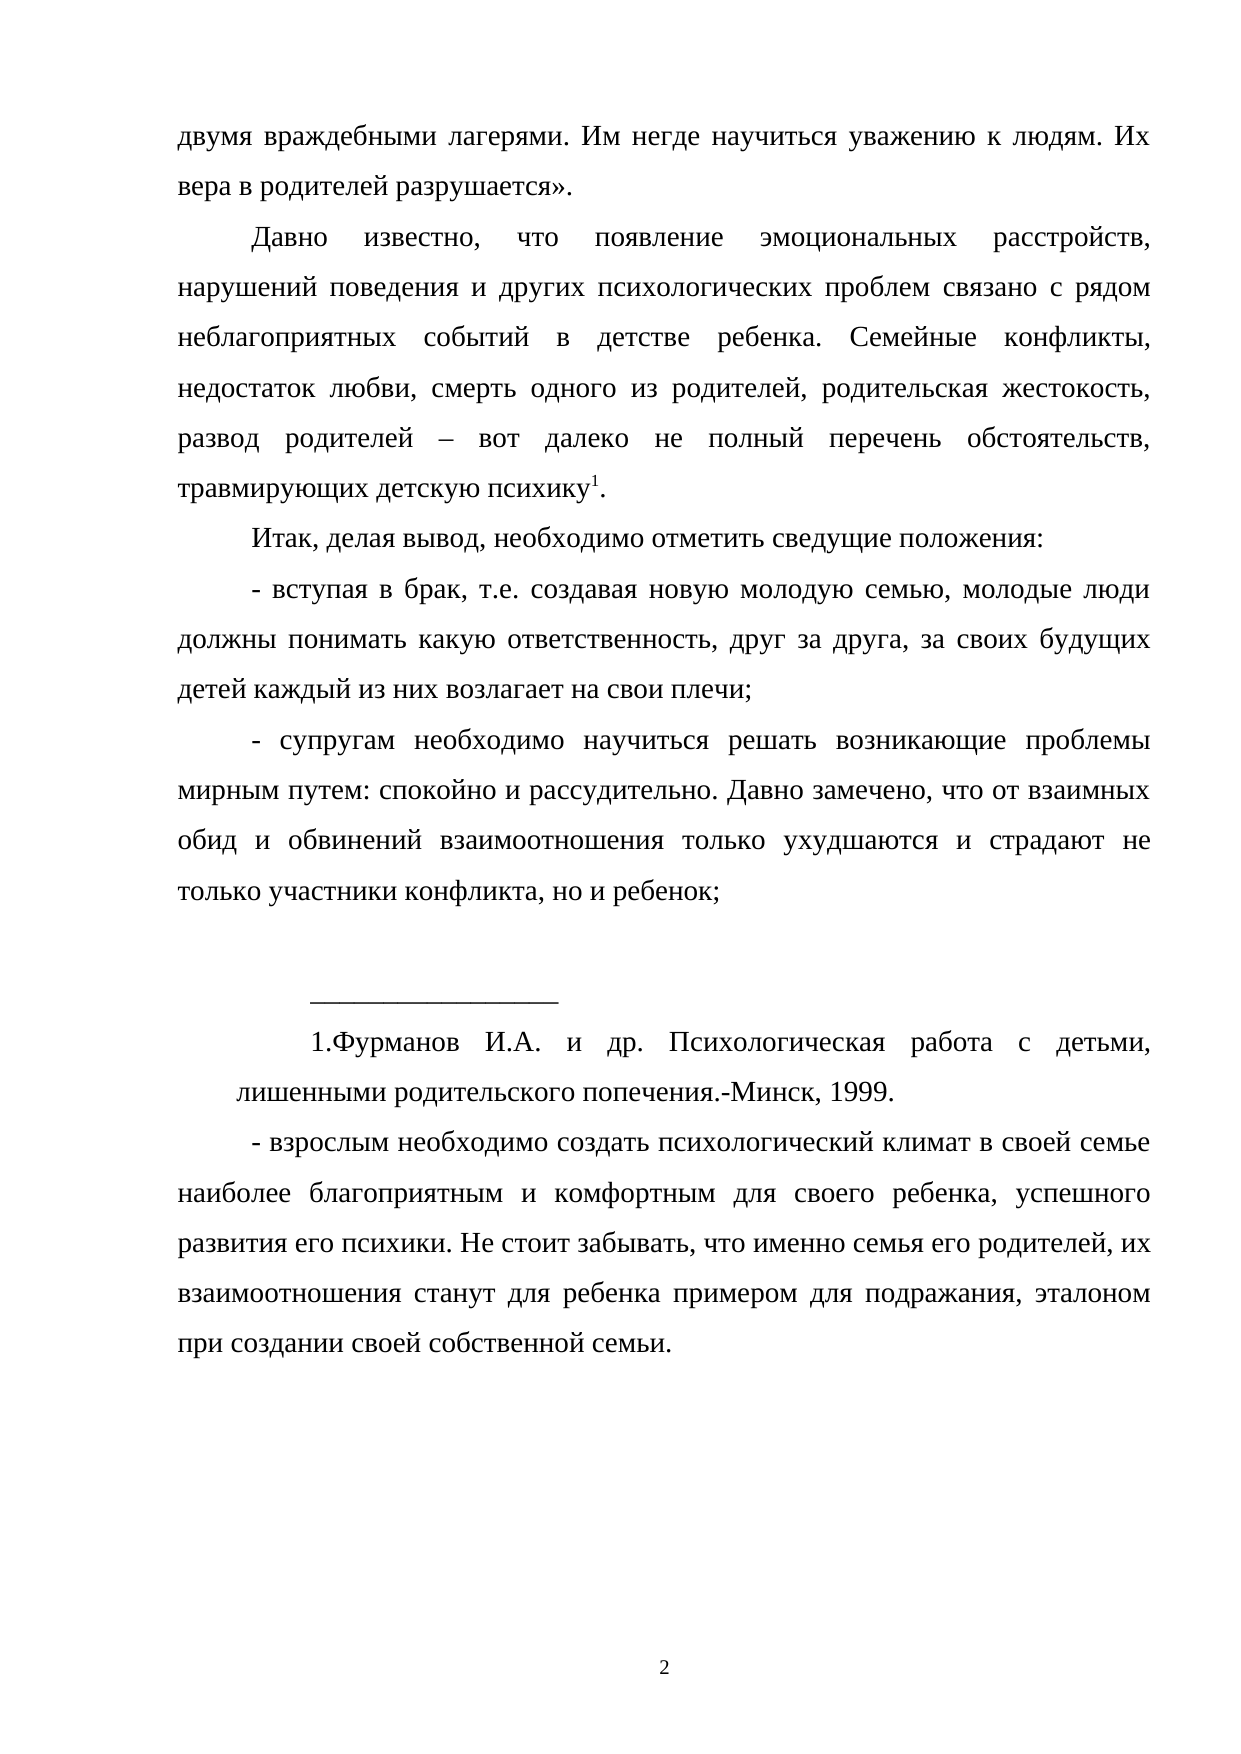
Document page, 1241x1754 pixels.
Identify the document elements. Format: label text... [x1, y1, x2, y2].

text - супругам необходимо научиться решать возникающие проблемы мирным путем: спокойно и рассудительно. Давно замечено, что от взаимных обид и обвинений взаимоотношения только ухудшаются и страдают не только участники конфликта, но и ребенок; [177, 722, 1152, 906]
text Давно известно, что появление эмоциональных расстройств, нарушений поведения и других психологических проблем связано с рядом неблагоприятных событий в детстве ребенка. Семейные конфликты, недостаток любви, смерть одного из родителей, родительская жестокость, развод родителей – вот далеко не полный перечень обстоятельств, травмирующих детскую психику1. [177, 219, 1152, 504]
text Итак, делая вывод, необходимо отметить сведущие положения: [177, 521, 1152, 554]
text - взрослым необходимо создать психологический климат в своей семье наиболее благоприятным и комфортным для своего ребенка, успешного развития его психики. Не стоит забывать, что именно семья его родителей, их взаимоотношения станут для ребенка примером для подражания, эталоном при создании своей собственной семьи. [177, 1124, 1152, 1359]
text 1.Фурманов И.А. и др. Психологическая работа с детьми, лишенными родительского попечения.-Минск, 1999. [236, 1024, 1152, 1108]
text _________________ [236, 973, 1152, 1007]
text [177, 118, 1152, 202]
text - вступая в брак, т.е. создавая новую молодую семью, молодые люди должны понимать какую ответственность, друг за друга, за своих будущих детей каждый из них возлагает на свои плечи; [177, 571, 1152, 705]
